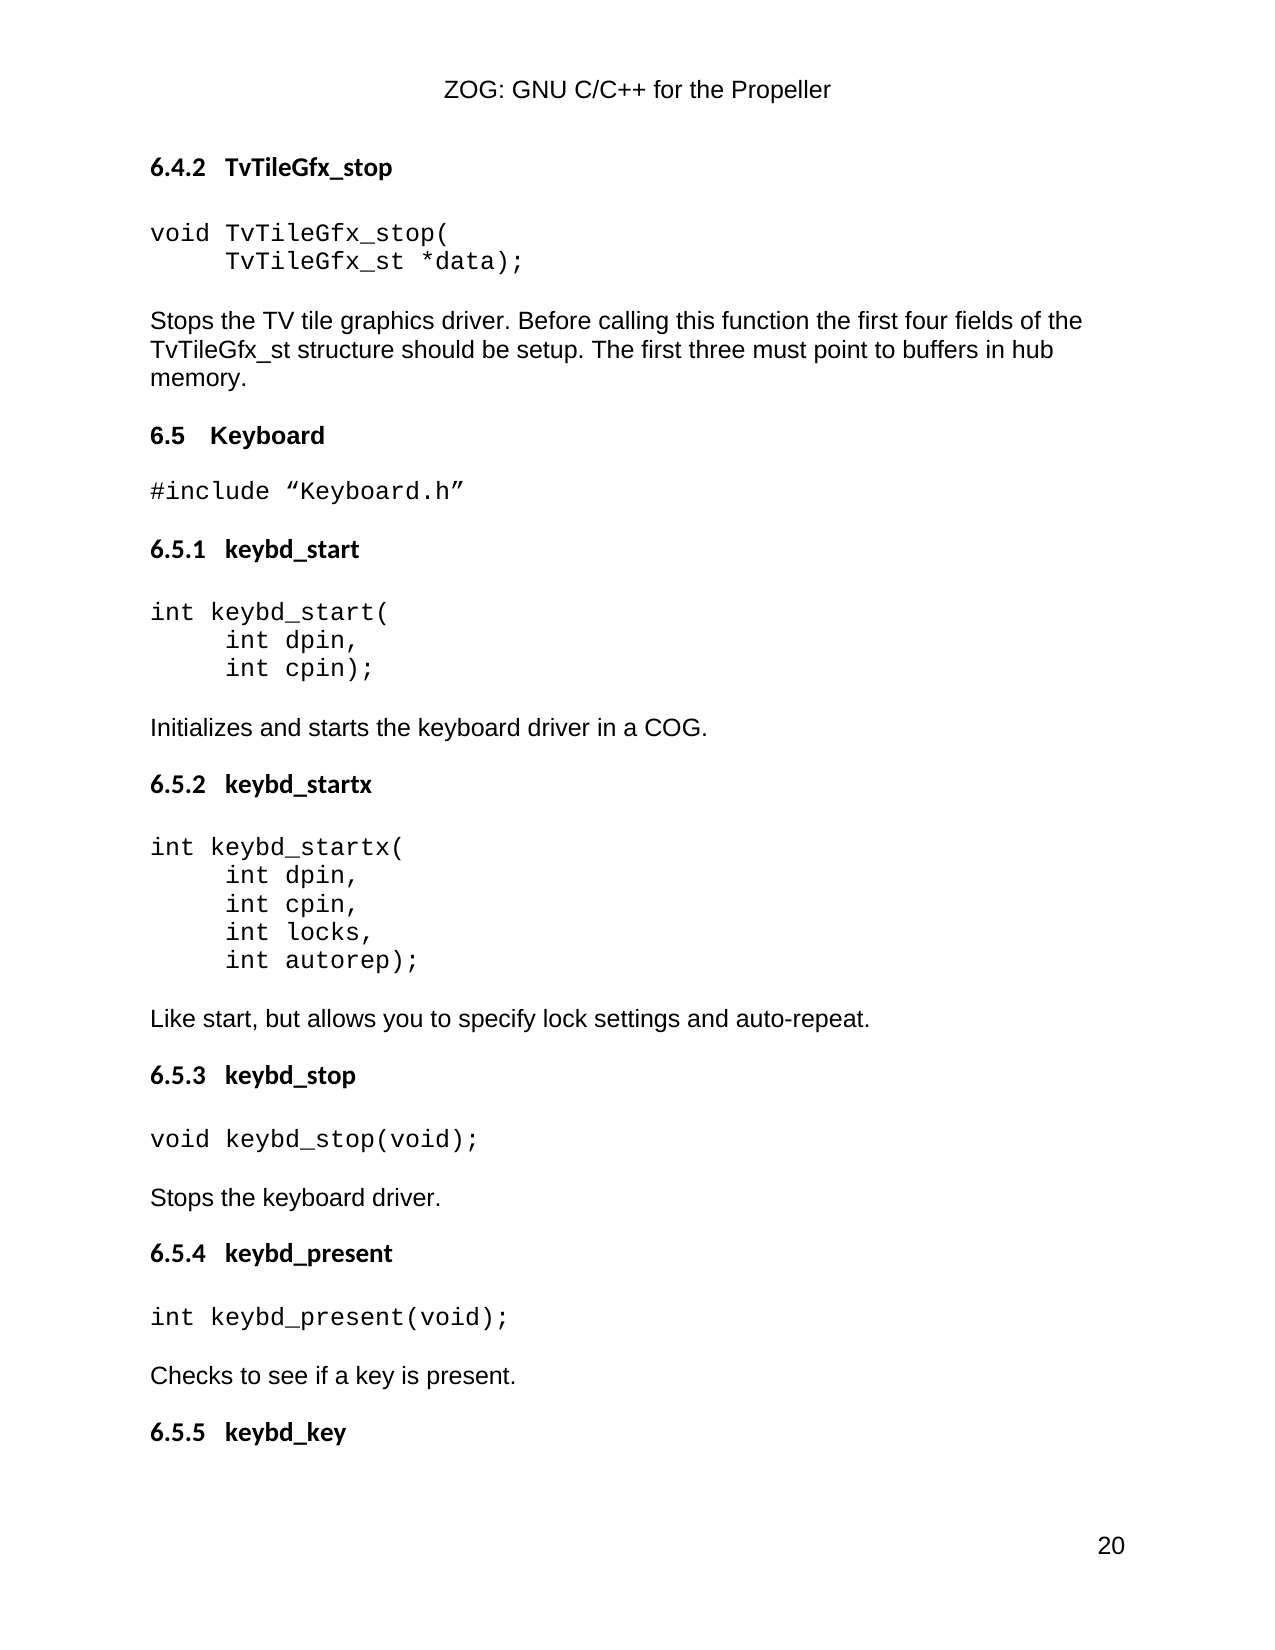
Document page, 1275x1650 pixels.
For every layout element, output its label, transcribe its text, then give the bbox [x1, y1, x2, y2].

text Checks to see if a key is present. [150, 1361, 1125, 1390]
subtitle TvTileGfx_stop [150, 150, 1125, 183]
text Initializes and starts the keyboard driver in a COG. [150, 713, 1125, 742]
subtitle Keyboard [150, 421, 1125, 450]
text void TvTileGfx_stop( [150, 221, 1125, 249]
text int keybd_startx( [150, 834, 1125, 863]
text void keybd_stop(void); [150, 1126, 1125, 1154]
subtitle keybd_start [150, 532, 1125, 565]
text Stops the TV tile graphics driver. Before calling this function the first four fields of the TvTileGfx_st structure should be setup. The first three must point to buffers in hub memory. [150, 306, 1125, 392]
text Like start, but allows you to specify lock settings and auto-repeat. [150, 1004, 1125, 1033]
text int dpin, [150, 863, 1125, 891]
text int keybd_present(void); [150, 1304, 1125, 1333]
subtitle keybd_stop [150, 1058, 1125, 1091]
text int keybd_start( [150, 599, 1125, 628]
subtitle keybd_present [150, 1237, 1125, 1270]
text TvTileGfx_st *data); [150, 249, 1125, 277]
subtitle keybd_key [150, 1415, 1125, 1448]
text Stops the keyboard driver. [150, 1183, 1125, 1212]
text int autorep); [150, 948, 1125, 976]
subtitle keybd_startx [150, 767, 1125, 800]
text int locks, [150, 919, 1125, 948]
text int cpin); [150, 656, 1125, 684]
text int cpin, [150, 891, 1125, 919]
text int dpin, [150, 628, 1125, 656]
text #include “Keyboard.h” [150, 478, 1125, 507]
